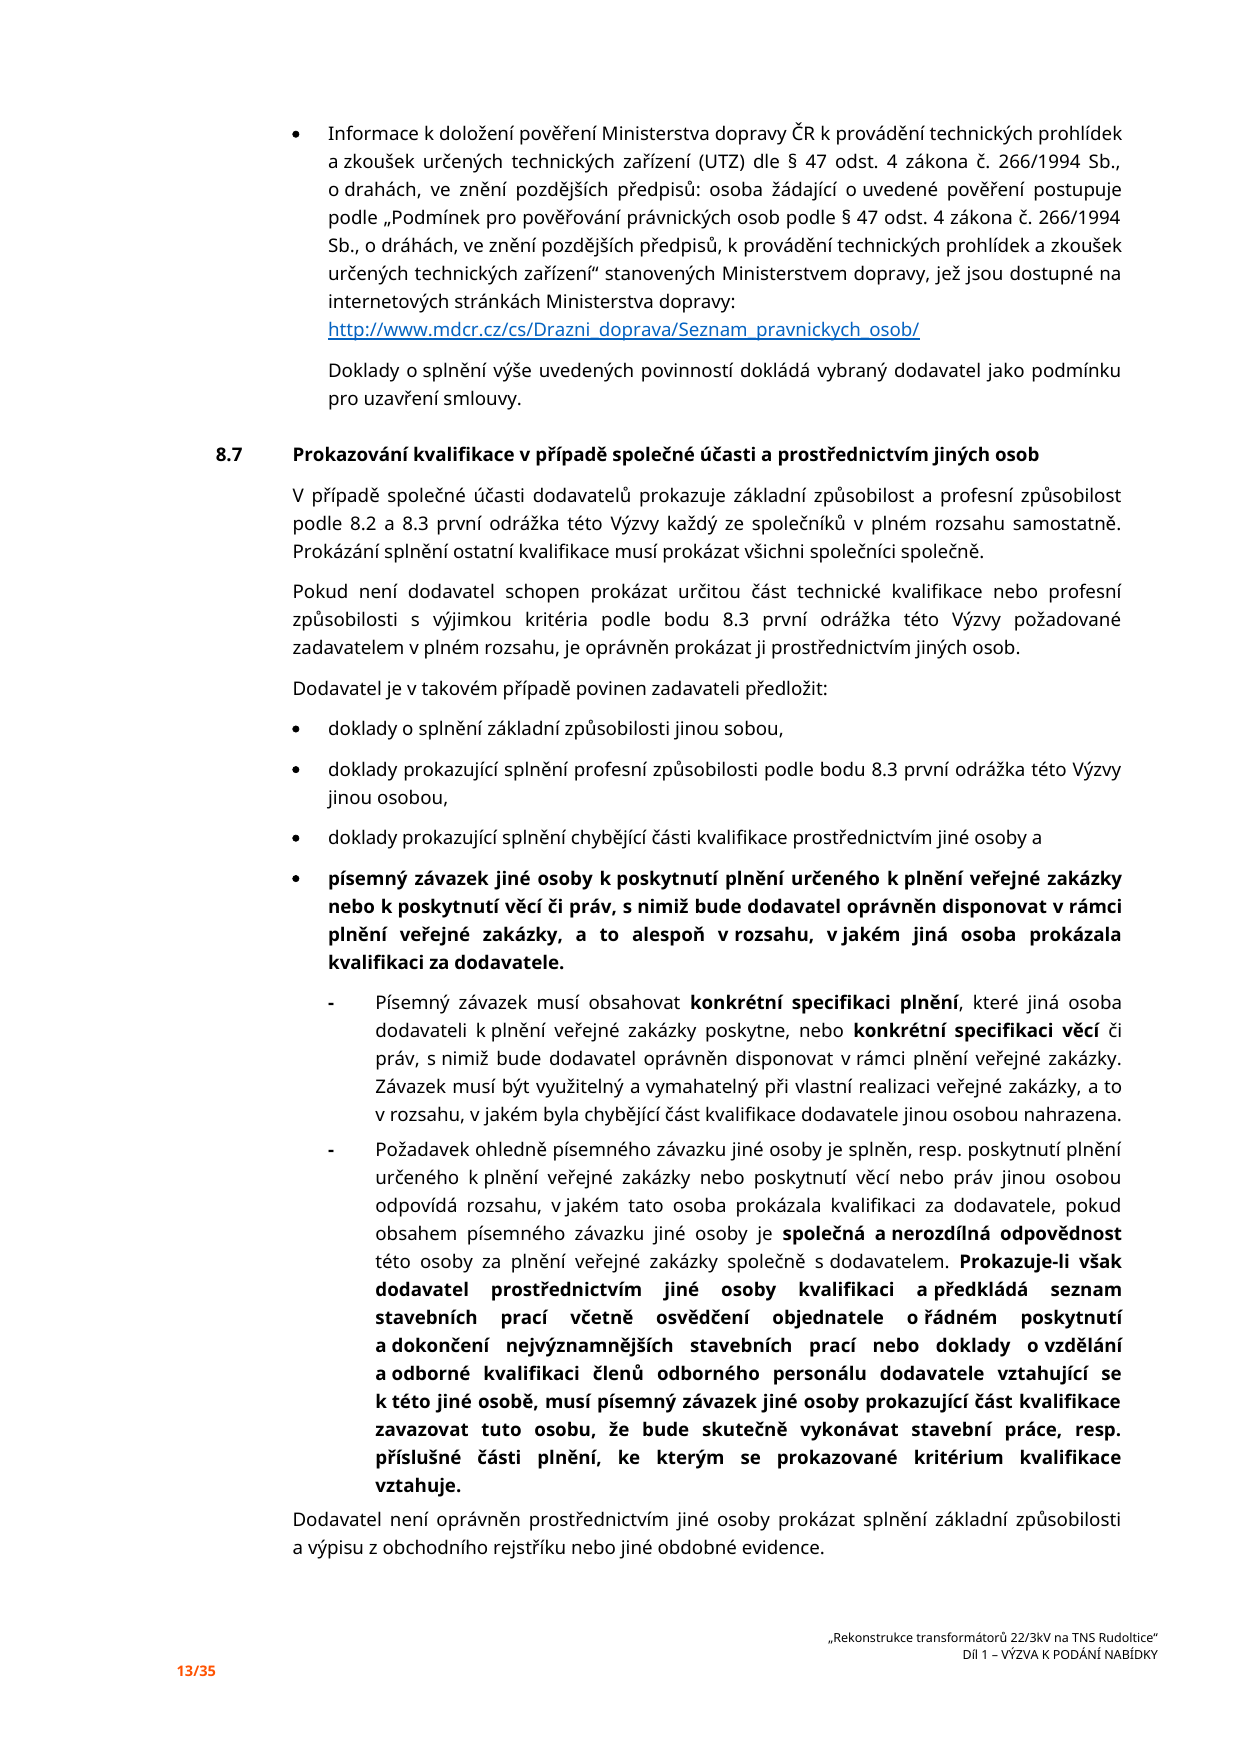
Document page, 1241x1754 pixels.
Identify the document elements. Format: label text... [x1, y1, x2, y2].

text Doklady o splnění výše uvedených povinností dokládá vybraný dodavatel jako podmínku pro uzavření smlouvy. [328, 357, 1122, 411]
text doklady prokazující splnění profesní způsobilosti podle bodu 8.3 první odrážka této Výzvy jinou osobou, [292, 756, 1122, 809]
text Pokud není dodavatel schopen prokázat určitou část technické kvalifikace nebo profesní způsobilosti s výjimkou kritéria podle bodu 8.3 první odrážka této Výzvy požadované zadavatelem v plném rozsahu, je oprávněn prokázat ji prostřednictvím jiných osob. [292, 578, 1122, 660]
text doklady prokazující splnění chybějící části kvalifikace prostřednictvím jiné osoby a [292, 824, 1122, 850]
text Dodavatel není oprávněn prostřednictvím jiné osoby prokázat splnění základní způsobilosti a výpisu z obchodního rejstříku nebo jiné obdobné evidence. [292, 1507, 1122, 1560]
text Požadavek ohledně písemného závazku jiné osoby je splněn, resp. poskytnutí plnění určeného k plnění veřejné zakázky nebo poskytnutí věcí nebo práv jinou osobou odpovídá rozsahu, v jakém tato osoba prokázala kvalifikaci za dodavatele, pokud obsahem písemného závazku jiné osoby je společná a nerozdílná odpovědnost této osoby za plnění veřejné zakázky společně s dodavatelem. Prokazuje-li však dodavatel prostřednictvím jiné osoby kvalifikaci a předkládá seznam stavebních prací včetně osvědčení objednatele o řádném poskytnutí a dokončení nejvýznamnějších stavebních prací nebo doklady o vzdělání a odborné kvalifikaci členů odborného personálu dodavatele vztahující se k této jiné osobě, musí písemný závazek jiné osoby prokazující část kvalifikace zavazovat tuto osobu, že bude skutečně vykonávat stavební práce, resp. příslušné části plnění, ke kterým se prokazované kritérium kvalifikace vztahuje. [328, 1136, 1122, 1498]
text písemný závazek jiné osoby k poskytnutí plnění určeného k plnění veřejné zakázky nebo k poskytnutí věcí či práv, s nimiž bude dodavatel oprávněn disponovat v rámci plnění veřejné zakázky, a to alespoň v rozsahu, v jakém jiná osoba prokázala kvalifikaci za dodavatele. [292, 865, 1122, 975]
text doklady o splnění základní způsobilosti jinou sobou, [292, 716, 1122, 741]
text Dodavatel je v takovém případě povinen zadavateli předložit: [292, 675, 1122, 701]
text Informace k doložení pověření Ministerstva dopravy ČR k provádění technických prohlídek a zkoušek určených technických zařízení (UTZ) dle § 47 odst. 4 zákona č. 266/1994 Sb., o drahách, ve znění pozdějších předpisů: osoba žádající o uvedené pověření postupuje podle „Podmínek pro pověřování právnických osob podle § 47 odst. 4 zákona č. 266/1994 Sb., o dráhách, ve znění pozdějších předpisů, k provádění technických prohlídek a zkoušek určených technických zařízení“ stanovených Ministerstvem dopravy, jež jsou dostupné na internetových stránkách Ministerstva dopravy: [292, 121, 1122, 314]
text V případě společné účasti dodavatelů prokazuje základní způsobilost a profesní způsobilost podle 8.2 a 8.3 první odrážka této Výzvy každý ze společníků v plném rozsahu samostatně. Prokázání splnění ostatní kvalifikace musí prokázat všichni společníci společně. [292, 482, 1122, 563]
text Písemný závazek musí obsahovat konkrétní specifikaci plnění, které jiná osoba dodavateli k plnění veřejné zakázky poskytne, nebo konkrétní specifikaci věcí či práv, s nimiž bude dodavatel oprávněn disponovat v rámci plnění veřejné zakázky. Závazek musí být využitelný a vymahatelný při vlastní realizaci veřejné zakázky, a to v rozsahu, v jakém byla chybějící část kvalifikace dodavatele jinou osobou nahrazena. [328, 990, 1122, 1127]
text Prokazování kvalifikace v případě společné účasti a prostřednictvím jiných osob [216, 441, 1122, 467]
text http://www.mdcr.cz/cs/Drazni_doprava/Seznam_pravnickych_osob/ [328, 317, 1122, 342]
